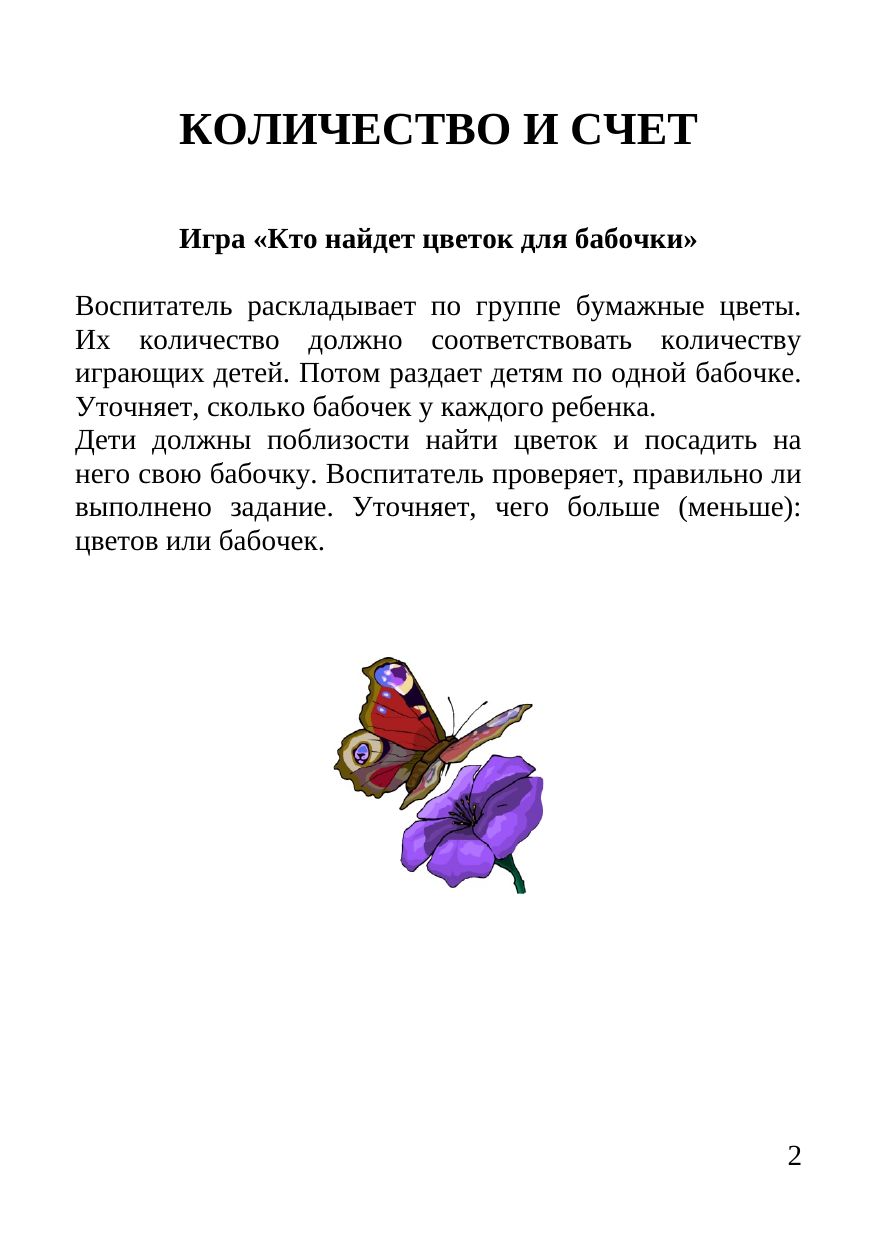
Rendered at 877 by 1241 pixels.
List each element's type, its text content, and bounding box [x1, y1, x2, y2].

text Дети должны поблизости найти цветок и посадить на него свою бабочку. Воспитатель проверяет, правильно ли выполнено задание. Уточняет, чего больше (меньше): цветов или бабочек. [75, 422, 802, 557]
text КОЛИЧЕСТВО И СЧЕТ [75, 101, 802, 154]
text Игра «Кто найдет цветок для бабочки» [75, 221, 802, 255]
picture [333, 657, 544, 894]
text Воспитатель раскладывает по группе бумажные цветы. Их количество должно соответствовать количеству играющих детей. Потом раздает детям по одной бабочке. Уточняет, сколько бабочек у каждого ребенка. [75, 288, 802, 422]
